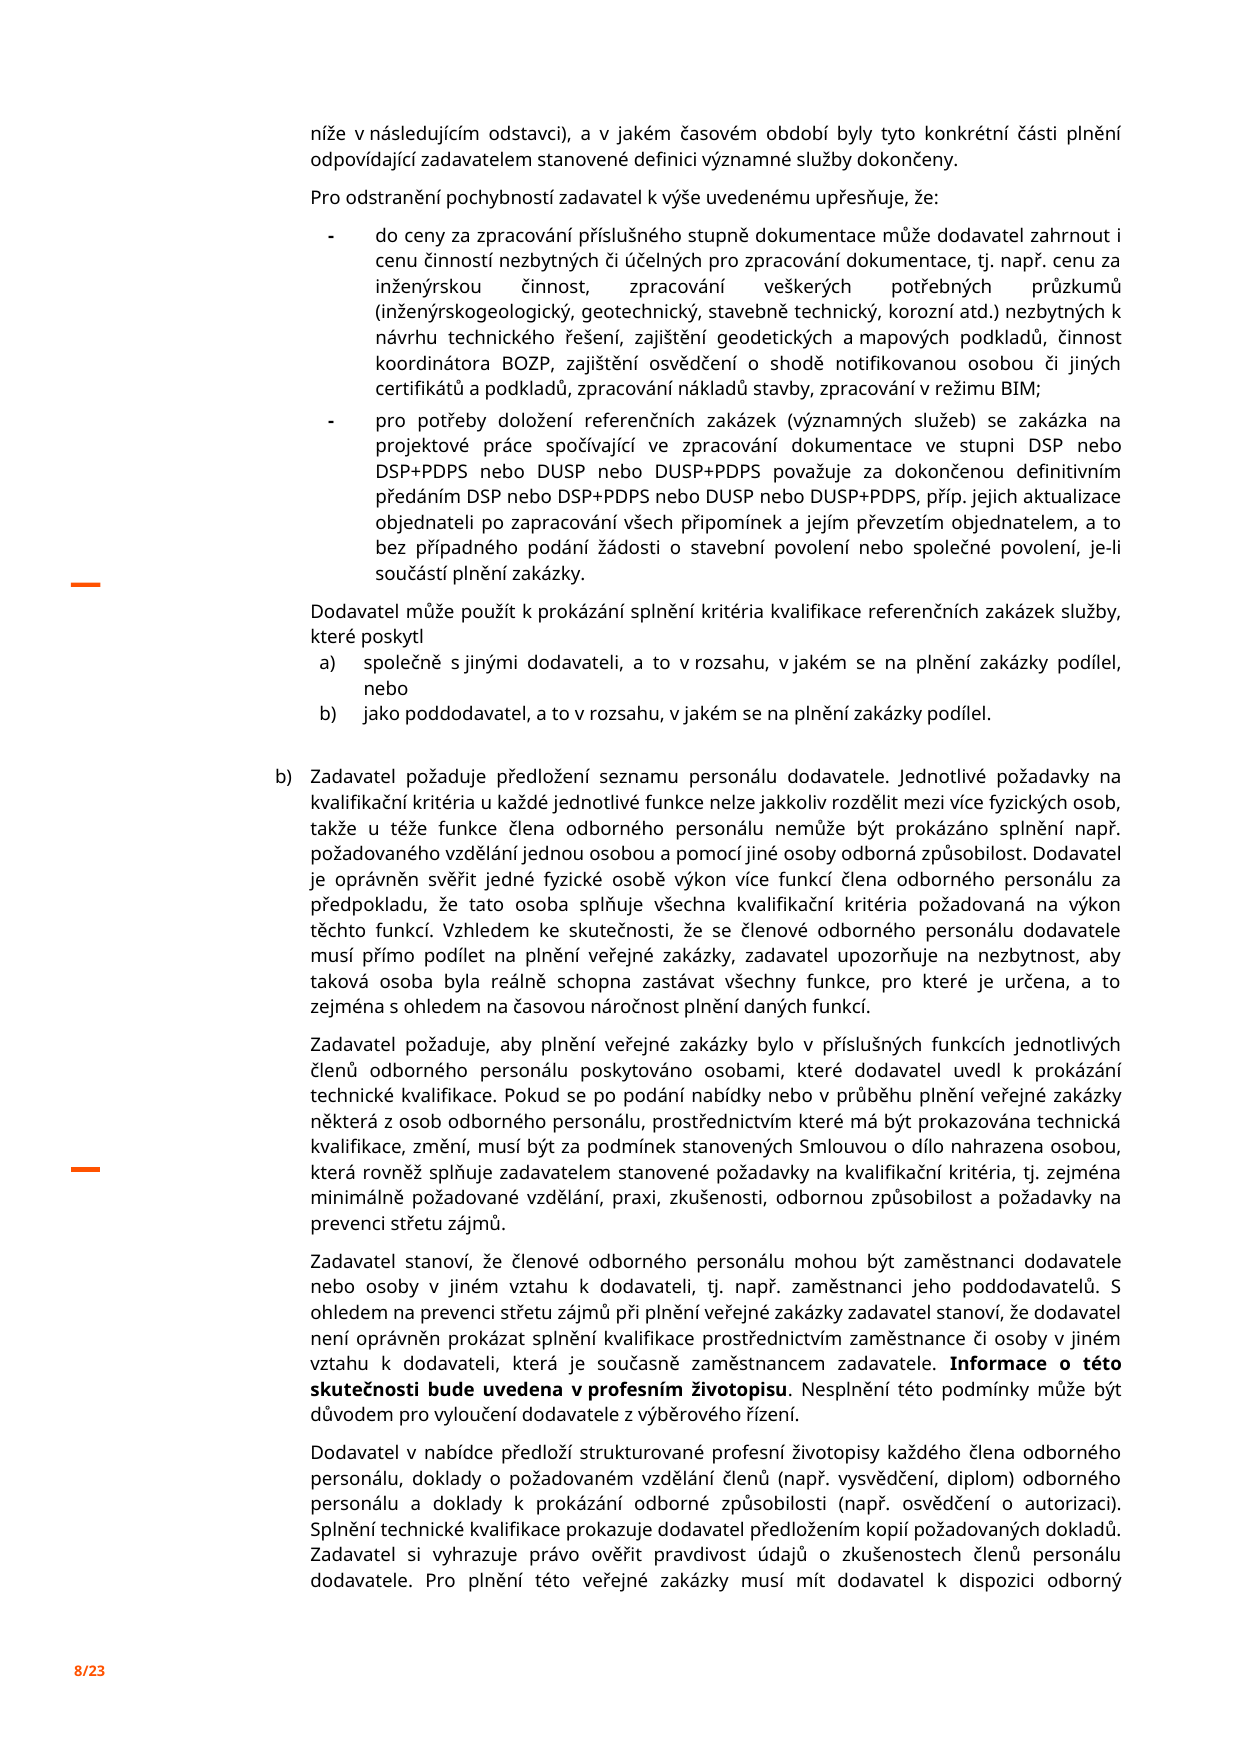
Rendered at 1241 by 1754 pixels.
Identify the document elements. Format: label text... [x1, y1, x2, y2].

text Zadavatel požaduje, aby plnění veřejné zakázky bylo v příslušných funkcích jednotlivých členů odborného personálu poskytováno osobami, které dodavatel uvedl k prokázání technické kvalifikace. Pokud se po podání nabídky nebo v průběhu plnění veřejné zakázky některá z osob odborného personálu, prostřednictvím které má být prokazována technická kvalifikace, změní, musí být za podmínek stanovených Smlouvou o dílo nahrazena osobou, která rovněž splňuje zadavatelem stanovené požadavky na kvalifikační kritéria, tj. zejména minimálně požadované vzdělání, praxi, zkušenosti, odbornou způsobilost a požadavky na prevenci střetu zájmů. [310, 1032, 1122, 1236]
text Zadavatel stanoví, že členové odborného personálu mohou být zaměstnanci dodavatele nebo osoby v jiném vztahu k dodavateli, tj. např. zaměstnanci jeho poddodavatelů. S ohledem na prevenci střetu zájmů při plnění veřejné zakázky zadavatel stanoví, že dodavatel není oprávněn prokázat splnění kvalifikace prostřednictvím zaměstnance či osoby v jiném vztahu k dodavateli, která je současně zaměstnancem zadavatele. Informace o této skutečnosti bude uvedena v profesním životopisu. Nesplnění této podmínky může být důvodem pro vyloučení dodavatele z výběrového řízení. [310, 1248, 1122, 1427]
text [310, 1439, 1122, 1592]
text Pro odstranění pochybností zadavatel k výše uvedenému upřesňuje, že: [310, 184, 1122, 210]
text pro potřeby doložení referenčních zakázek (významných služeb) se zakázka na projektové práce spočívající ve zpracování dokumentace ve stupni DSP nebo DSP+PDPS nebo DUSP nebo DUSP+PDPS považuje za dokončenou definitivním předáním DSP nebo DSP+PDPS nebo DUSP nebo DUSP+PDPS, příp. jejich aktualizace objednateli po zapracování všech připomínek a jejím převzetím objednatelem, a to bez případného podání žádosti o stavební povolení nebo společné povolení, je-li součástí plnění zakázky. [328, 407, 1122, 586]
list Zadavatel požaduje předložení seznamu personálu dodavatele. Jednotlivé požadavky na kvalifikační kritéria u každé jednotlivé funkce nelze jakkoliv rozdělit mezi více fyzických osob, takže u téže funkce člena odborného personálu nemůže být prokázáno splnění např. požadovaného vzdělání jednou osobou a pomocí jiné osoby odborná způsobilost. Dodavatel je oprávněn svěřit jedné fyzické osobě výkon více funkcí člena odborného personálu za předpokladu, že tato osoba splňuje všechna kvalifikační kritéria požadovaná na výkon těchto funkcí. Vzhledem ke skutečnosti, že se členové odborného personálu dodavatele musí přímo podílet na plnění veřejné zakázky, zadavatel upozorňuje na nezbytnost, aby taková osoba byla reálně schopna zastávat všechny funkce, pro které je určena, a to zejména s ohledem na časovou náročnost plnění daných funkcí. [275, 764, 1122, 1019]
text Dodavatel může použít k prokázání splnění kritéria kvalifikace referenčních zakázek služby, které poskytl [310, 598, 1122, 649]
text b) jako poddodavatel, a to v rozsahu, v jakém se na plnění zakázky podílel. [319, 700, 1122, 726]
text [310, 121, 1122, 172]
text a) společně s jinými dodavateli, a to v rozsahu, v jakém se na plnění zakázky podílel, nebo [319, 649, 1122, 700]
text do ceny za zpracování příslušného stupně dokumentace může dodavatel zahrnout i cenu činností nezbytných či účelných pro zpracování dokumentace, tj. např. cenu za inženýrskou činnost, zpracování veškerých potřebných průzkumů (inženýrskogeologický, geotechnický, stavebně technický, korozní atd.) nezbytných k návrhu technického řešení, zajištění geodetických a mapových podkladů, činnost koordinátora BOZP, zajištění osvědčení o shodě notifikovanou osobou či jiných certifikátů a podkladů, zpracování nákladů stavby, zpracování v režimu BIM; [328, 222, 1122, 401]
